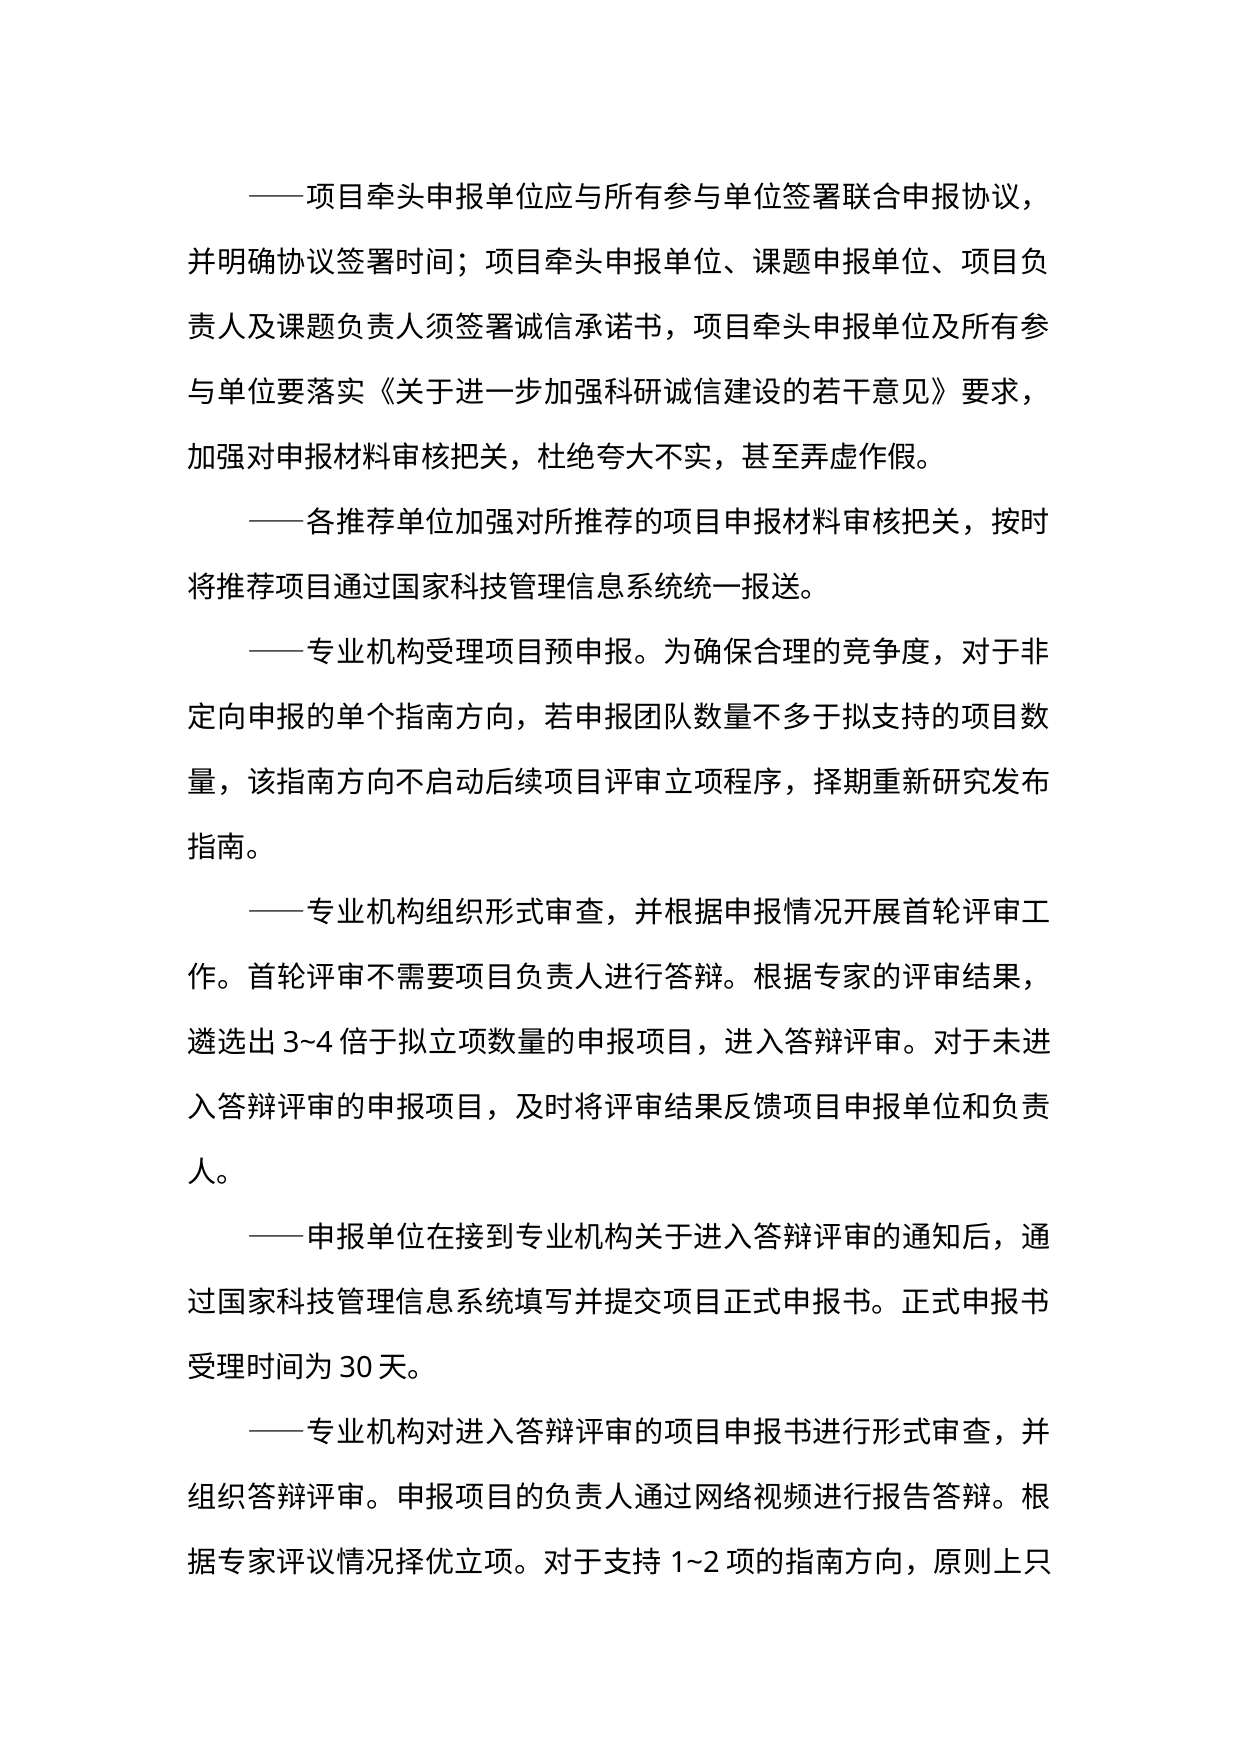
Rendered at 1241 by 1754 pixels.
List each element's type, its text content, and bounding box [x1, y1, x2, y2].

text ——专业机构受理项目预申报。为确保合理的竞争度，对于非定向申报的单个指南方向，若申报团队数量不多于拟支持的项目数量，该指南方向不启动后续项目评审立项程序，择期重新研究发布指南。 [187, 617, 1053, 877]
text ——各推荐单位加强对所推荐的项目申报材料审核把关，按时将推荐项目通过国家科技管理信息系统统一报送。 [187, 487, 1053, 617]
text ——申报单位在接到专业机构关于进入答辩评审的通知后，通过国家科技管理信息系统填写并提交项目正式申报书。正式申报书受理时间为30天。 [187, 1202, 1053, 1397]
text ——专业机构组织形式审查，并根据申报情况开展首轮评审工作。首轮评审不需要项目负责人进行答辩。根据专家的评审结果，遴选出3~4倍于拟立项数量的申报项目，进入答辩评审。对于未进入答辩评审的申报项目，及时将评审结果反馈项目申报单位和负责人。 [187, 877, 1053, 1202]
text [187, 1397, 1053, 1592]
text ——项目牵头申报单位应与所有参与单位签署联合申报协议，并明确协议签署时间；项目牵头申报单位、课题申报单位、项目负责人及课题负责人须签署诚信承诺书，项目牵头申报单位及所有参与单位要落实《关于进一步加强科研诚信建设的若干意见》要求，加强对申报材料审核把关，杜绝夸大不实，甚至弄虚作假。 [187, 162, 1053, 487]
